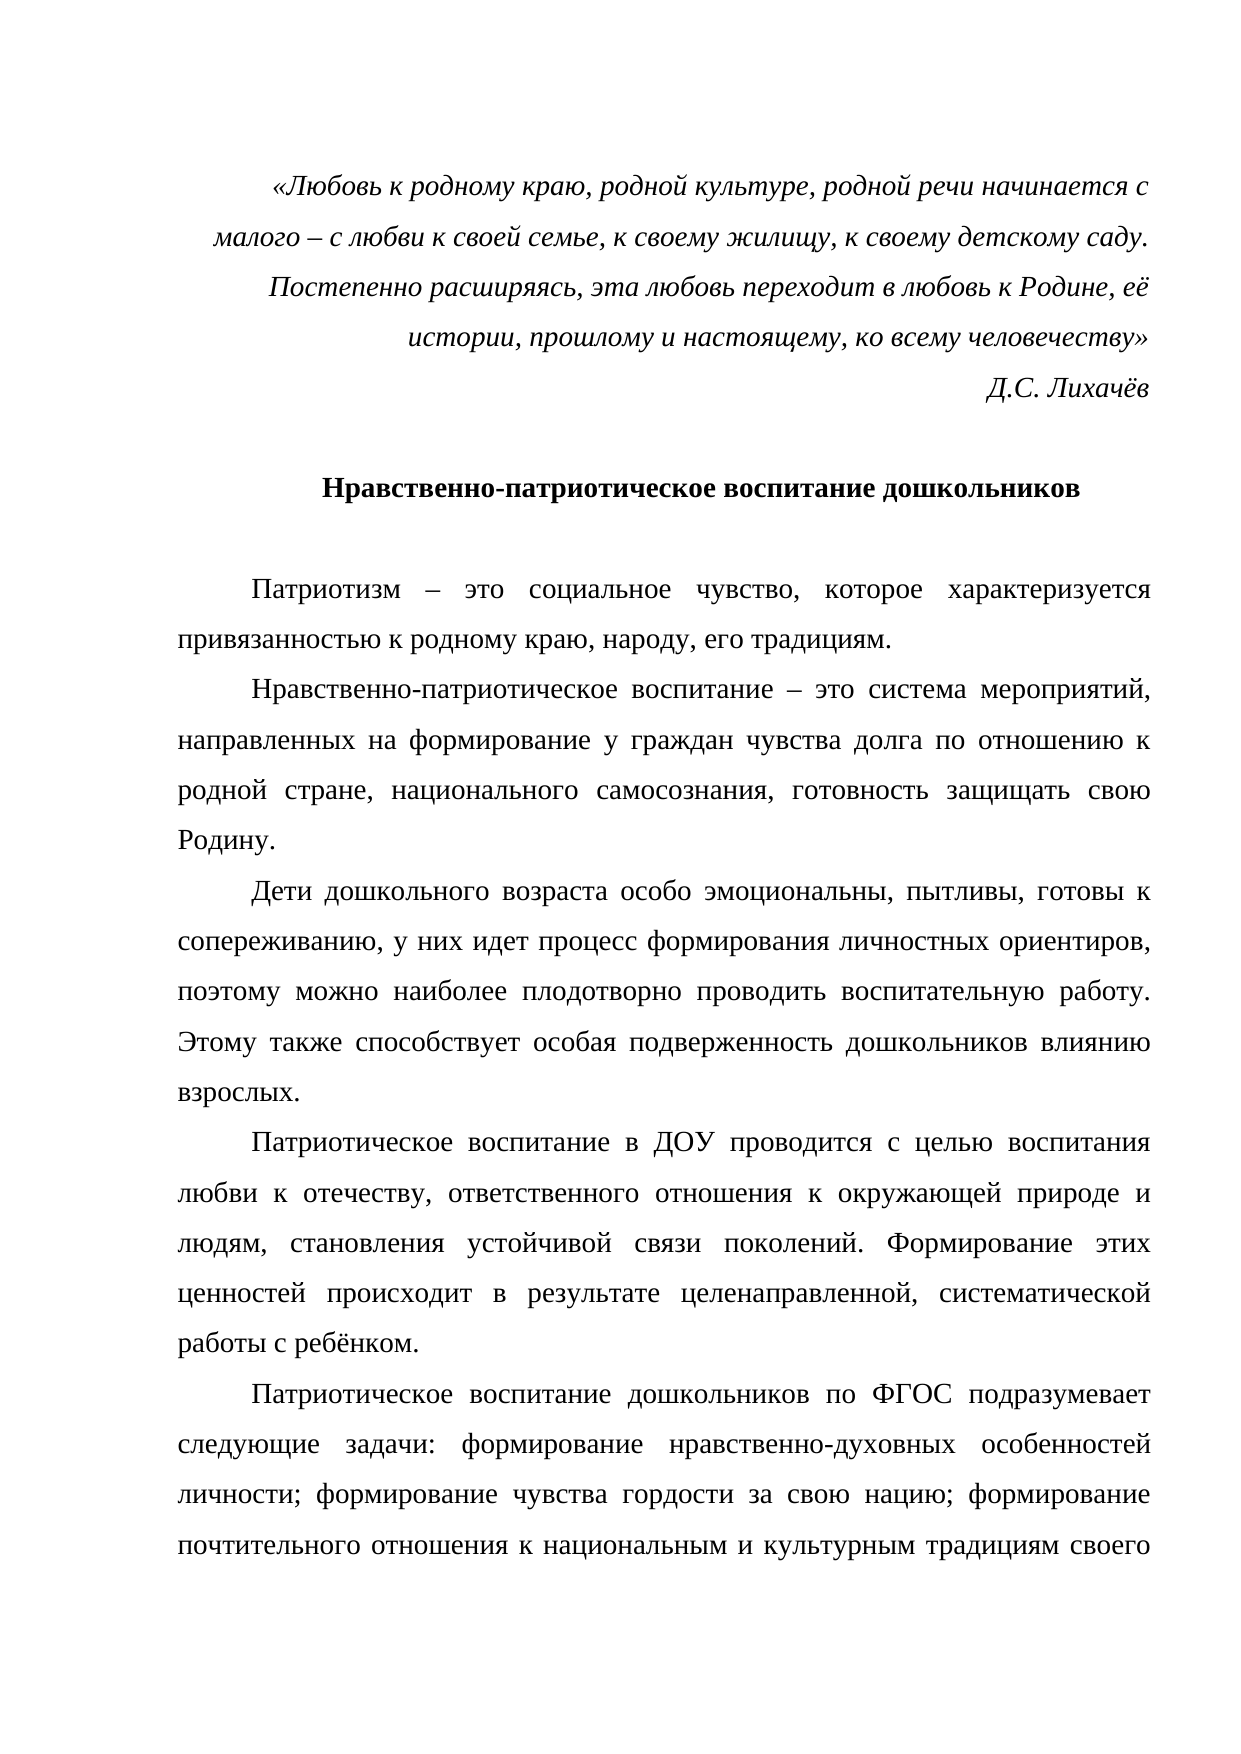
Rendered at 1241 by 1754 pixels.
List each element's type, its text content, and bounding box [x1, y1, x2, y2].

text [177, 1376, 1152, 1560]
text Патриотическое воспитание в ДОУ проводится с целью воспитания любви к отечеству, ответственного отношения к окружающей природе и людям, становления устойчивой связи поколений. Формирование этих ценностей происходит в результате целенаправленной, систематической работы с ребёнком. [177, 1124, 1152, 1359]
text Нравственно-патриотическое воспитание – это система мероприятий, направленных на формирование у граждан чувства долга по отношению к родной стране, национального самосознания, готовность защищать свою Родину. [177, 672, 1152, 856]
text Нравственно-патриотическое воспитание дошкольников [177, 470, 1152, 504]
text «Любовь к родному краю, родной культуре, родной речи начинается с малого – с любви к своей семье, к своему жилищу, к своему детскому саду. Постепенно расширяясь, эта любовь переходит в любовь к Родине, её истории, прошлому и настоящему, ко всему человечеству» [177, 168, 1152, 353]
text Патриотизм – это социальное чувство, которое характеризуется привязанностью к родному краю, народу, его традициям. [177, 571, 1152, 655]
text Д.С. Лихачёв [177, 370, 1152, 403]
text Дети дошкольного возраста особо эмоциональны, пытливы, готовы к сопереживанию, у них идет процесс формирования личностных ориентиров, поэтому можно наиболее плодотворно проводить воспитательную работу. Этому также способствует особая подверженность дошкольников влиянию взрослых. [177, 873, 1152, 1108]
